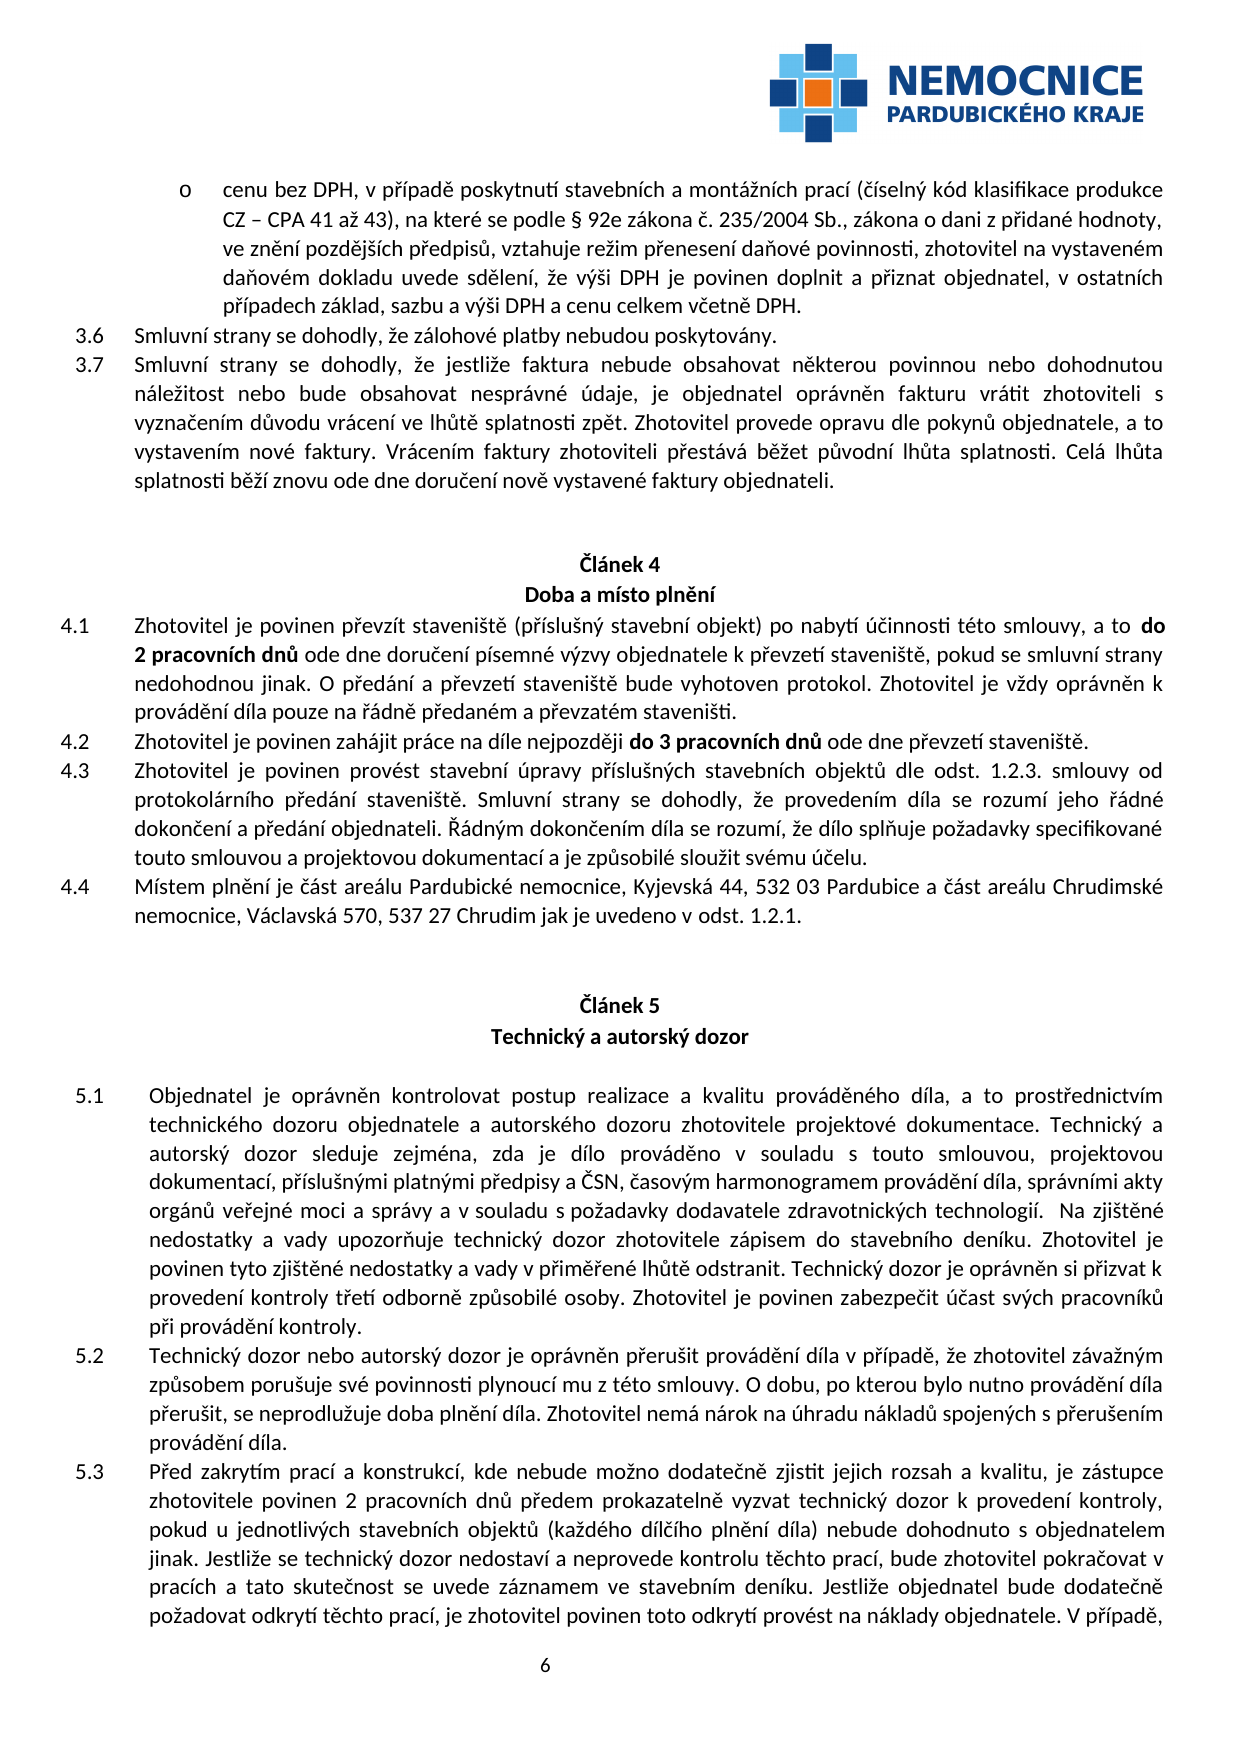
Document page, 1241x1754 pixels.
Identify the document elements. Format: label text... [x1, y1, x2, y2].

list Smluvní strany se dohodly, že zálohové platby nebudou poskytovány. [75, 321, 1165, 349]
text Článek 4 [112, 550, 1128, 578]
list Objednatel je oprávněn kontrolovat postup realizace a kvalitu prováděného díla, a to prostřednictvím technického dozoru objednatele a autorského dozoru zhotovitele projektové dokumentace. Technický a autorský dozor sleduje zejména, zda je dílo prováděno v souladu s touto smlouvou, projektovou dokumentací, příslušnými platnými předpisy a ČSN, časovým harmonogramem provádění díla, správními akty orgánů veřejné moci a správy a v souladu s požadavky dodavatele zdravotnických technologií. Na zjištěné nedostatky a vady upozorňuje technický dozor zhotovitele zápisem do stavebního deníku. Zhotovitel je povinen tyto zjištěné nedostatky a vady v přiměřené lhůtě odstranit. Technický dozor je oprávněn si přizvat k provedení kontroly třetí odborně způsobilé osoby. Zhotovitel je povinen zabezpečit účast svých pracovníků při provádění kontroly. [75, 1081, 1165, 1340]
list Technický dozor nebo autorský dozor je oprávněn přerušit provádění díla v případě, že zhotovitel závažným způsobem porušuje své povinnosti plynoucí mu z této smlouvy. O dobu, po kterou bylo nutno provádění díla přerušit, se neprodlužuje doba plnění díla. Zhotovitel nemá nárok na úhradu nákladů spojených s přerušením provádění díla. [75, 1341, 1165, 1456]
list Zhotovitel je povinen převzít staveniště (příslušný stavební objekt) po nabytí účinnosti této smlouvy, a to do 2 pracovních dnů ode dne doručení písemné výzvy objednatele k převzetí staveniště, pokud se smluvní strany nedohodnou jinak. O předání a převzetí staveniště bude vyhotoven protokol. Zhotovitel je vždy oprávněn k provádění díla pouze na řádně předaném a převzatém staveništi. [60, 611, 1165, 726]
text Doba a místo plnění [112, 580, 1128, 608]
text Technický a autorský dozor [112, 1022, 1128, 1050]
list cenu bez DPH, v případě poskytnutí stavebních a montážních prací (číselný kód klasifikace produkce CZ – CPA 41 až 43), na které se podle § 92e zákona č. 235/2004 Sb., zákona o dani z přidané hodnoty, ve znění pozdějších předpisů, vztahuje režim přenesení daňové povinnosti, zhotovitel na vystaveném daňovém dokladu uvede sdělení, že výši DPH je povinen doplnit a přiznat objednatel, v ostatních případech základ, sazbu a výši DPH a cenu celkem včetně DPH. [178, 175, 1165, 319]
list Smluvní strany se dohodly, že jestliže faktura nebude obsahovat některou povinnou nebo dohodnutou náležitost nebo bude obsahovat nesprávné údaje, je objednatel oprávněn fakturu vrátit zhotoviteli s vyznačením důvodu vrácení ve lhůtě splatnosti zpět. Zhotovitel provede opravu dle pokynů objednatele, a to vystavením nové faktury. Vrácením faktury zhotoviteli přestává běžet původní lhůta splatnosti. Celá lhůta splatnosti běží znovu ode dne doručení nově vystavené faktury objednateli. [75, 350, 1165, 494]
list Zhotovitel je povinen provést stavební úpravy příslušných stavebních objektů dle odst. 1.2.3. smlouvy od protokolárního předání staveniště. Smluvní strany se dohodly, že provedením díla se rozumí jeho řádné dokončení a předání objednateli. Řádným dokončením díla se rozumí, že dílo splňuje požadavky specifikované touto smlouvou a projektovou dokumentací a je způsobilé sloužit svému účelu. [60, 756, 1165, 871]
text Článek 5 [112, 991, 1128, 1019]
list Místem plnění je část areálu Pardubické nemocnice, Kyjevská 44, 532 03 Pardubice a část areálu Chrudimské nemocnice, Václavská 570, 537 27 Chrudim jak je uvedeno v odst. 1.2.1. [60, 872, 1165, 929]
picture [768, 42, 1144, 144]
list Zhotovitel je povinen zahájit práce na díle nejpozději do 3 pracovních dnů ode dne převzetí staveniště. [60, 727, 1165, 755]
